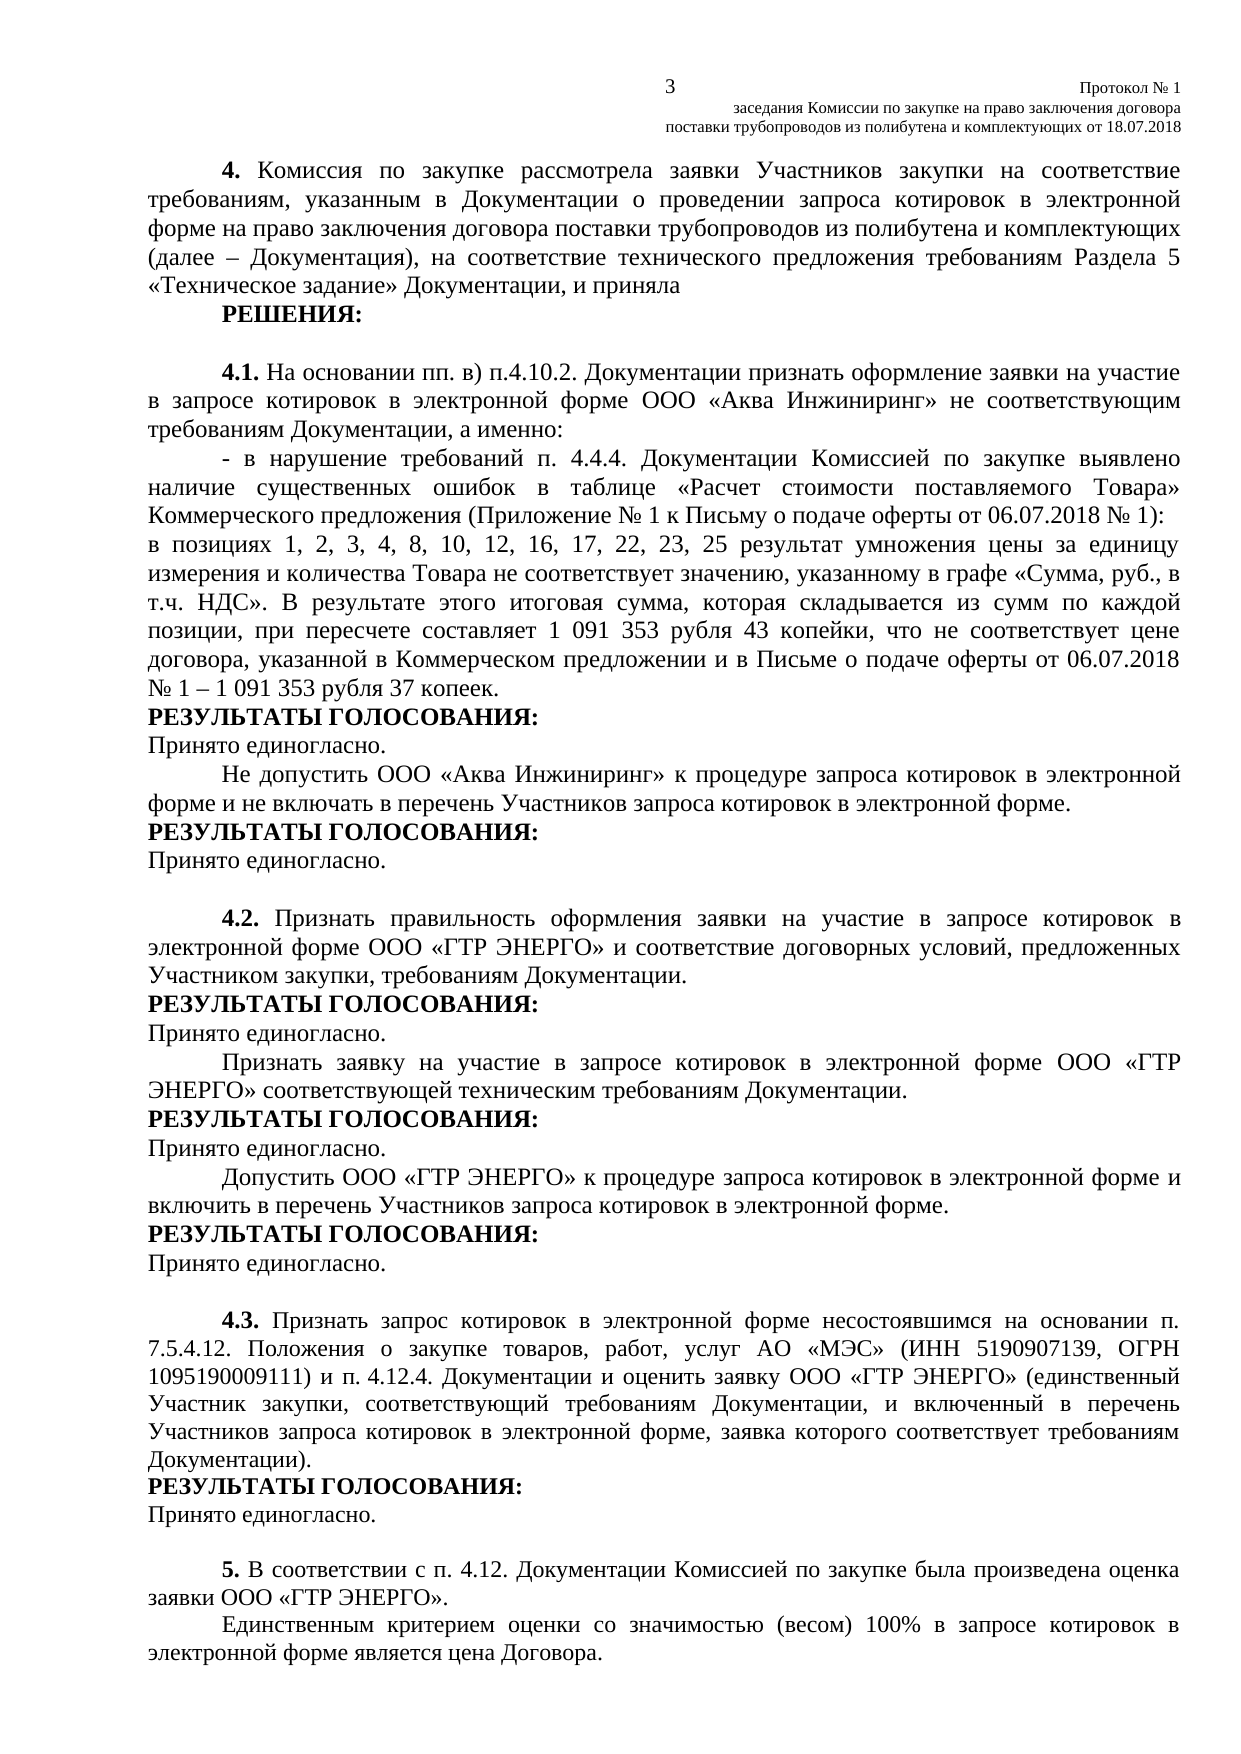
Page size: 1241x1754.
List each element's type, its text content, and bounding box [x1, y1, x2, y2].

text РЕЗУЛЬТАТЫ ГОЛОСОВАНИЯ: [148, 1472, 1181, 1500]
text РЕШЕНИЯ: [148, 299, 1181, 328]
subtitle 4.3. Признать запрос котировок в электронной форме несостоявшимся на основании п. 7.5.4.12. Положения о закупке товаров, работ, услуг АО «МЭС» (ИНН 5190907139, ОГРН 1095190009111) и п. 4.12.4. Документации и оценить заявку ООО «ГТР ЭНЕРГО» (единственный Участник закупки, соответствующий требованиям Документации, и включенный в перечень Участников запроса котировок в электронной форме, заявка которого соответствует требованиям Документации). [148, 1305, 1181, 1472]
text РЕЗУЛЬТАТЫ ГОЛОСОВАНИЯ: [148, 817, 1181, 845]
text Принято единогласно. [148, 730, 1181, 759]
text Признать заявку на участие в запросе котировок в электронной форме ООО «ГТР ЭНЕРГО» соответствующей техническим требованиям Документации. [148, 1047, 1181, 1104]
text Принято единогласно. [148, 845, 1181, 874]
text 5. В соответствии с п. 4.12. Документации Комиссией по закупке была произведена оценка заявки ООО «ГТР ЭНЕРГО». [148, 1555, 1181, 1610]
text 4. Комиссия по закупке рассмотрела заявки Участников закупки на соответствие требованиям, указанным в Документации о проведении запроса котировок в электронной форме на право заключения договора поставки трубопроводов из полибутена и комплектующих (далее – Документация), на соответствие технического предложения требованиям Раздела 5 «Техническое задание» Документации, и приняла [148, 155, 1181, 299]
text Принято единогласно. [148, 1018, 1181, 1047]
text Единственным критерием оценки со значимостью (весом) 100% в запросе котировок в электронной форме является цена Договора. [148, 1610, 1181, 1665]
text Принято единогласно. [148, 1248, 1181, 1277]
subtitle 4.2. Признать правильность оформления заявки на участие в запросе котировок в электронной форме ООО «ГТР ЭНЕРГО» и соответствие договорных условий, предложенных Участником закупки, требованиям Документации. [148, 903, 1181, 989]
text Принято единогласно. [148, 1500, 1181, 1527]
text 4.1. На основании пп. в) п.4.10.2. Документации признать оформление заявки на участие в запросе котировок в электронной форме ООО «Аква Инжиниринг» не соответствующим требованиям Документации, а именно: [148, 357, 1181, 443]
text Допустить ООО «ГТР ЭНЕРГО» к процедуре запроса котировок в электронной форме и включить в перечень Участников запроса котировок в электронной форме. [148, 1162, 1181, 1219]
text Не допустить ООО «Аква Инжиниринг» к процедуре запроса котировок в электронной форме и не включать в перечень Участников запроса котировок в электронной форме. [148, 759, 1181, 817]
text Принято единогласно. [148, 1133, 1181, 1162]
text - в нарушение требований п. 4.4.4. Документации Комиссией по закупке выявлено наличие существенных ошибок в таблице «Расчет стоимости поставляемого Товара» Коммерческого предложения (Приложение № 1 к Письму о подаче оферты от 06.07.2018 № 1): [148, 443, 1181, 529]
text РЕЗУЛЬТАТЫ ГОЛОСОВАНИЯ: [148, 1104, 1181, 1133]
text РЕЗУЛЬТАТЫ ГОЛОСОВАНИЯ: [148, 702, 1181, 730]
text РЕЗУЛЬТАТЫ ГОЛОСОВАНИЯ: [148, 989, 1181, 1018]
text в позициях 1, 2, 3, 4, 8, 10, 12, 16, 17, 22, 23, 25 результат умножения цены за единицу измерения и количества Товара не соответствует значению, указанному в графе «Сумма, руб., в т.ч. НДС». В результате этого итоговая сумма, которая складывается из сумм по каждой позиции, при пересчете составляет 1 091 353 рубля 43 копейки, что не соответствует цене договора, указанной в Коммерческом предложении и в Письме о подаче оферты от 06.07.2018 № 1 – 1 091 353 рубля 37 копеек. [148, 529, 1181, 702]
text РЕЗУЛЬТАТЫ ГОЛОСОВАНИЯ: [148, 1219, 1181, 1248]
